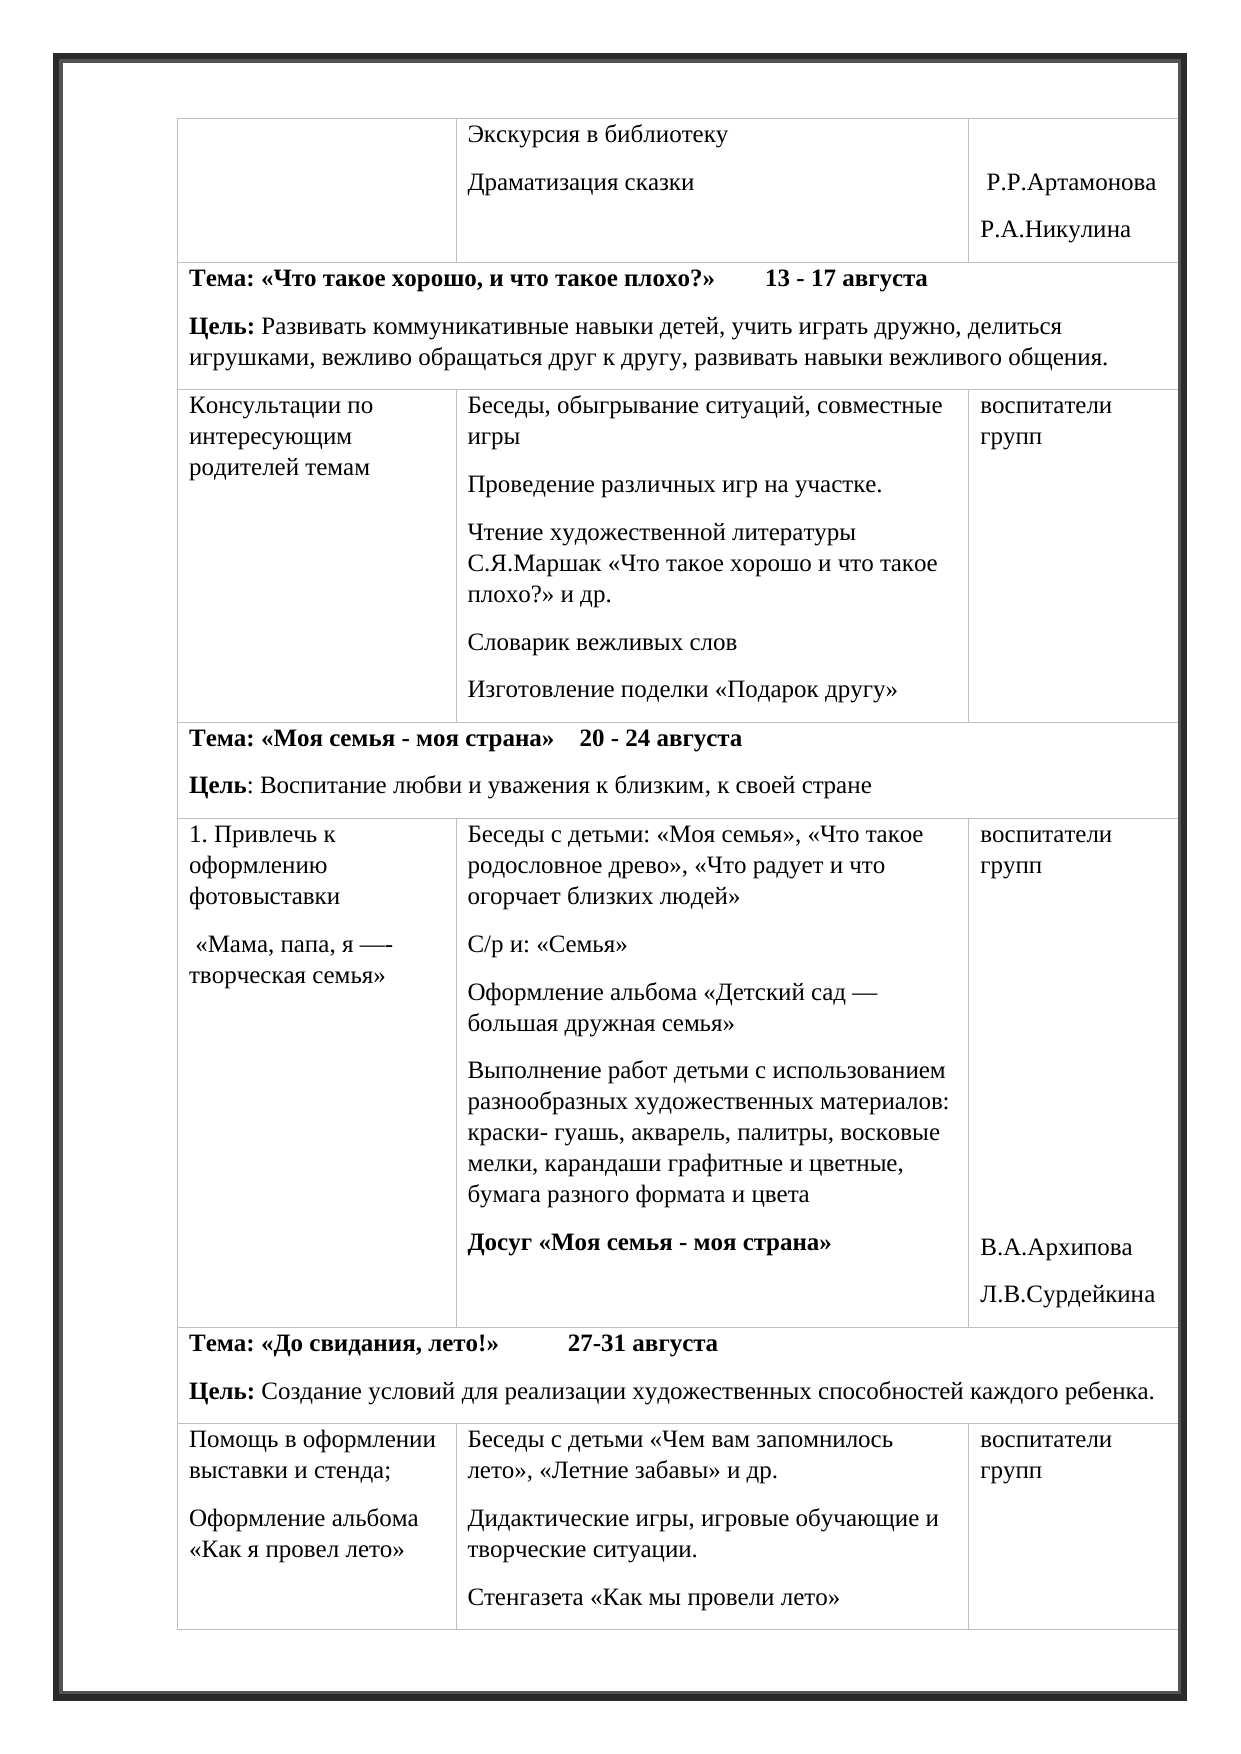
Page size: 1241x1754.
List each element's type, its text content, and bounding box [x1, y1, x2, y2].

table_cell Тема: «Моя семья - моя страна» 20 - 24 августа Цель: Воспитание любви и уважения к близким, к своей стране [178, 723, 1178, 818]
table_cell Тема: «Что такое хорошо, и что такое плохо?» 13 - 17 августа Цель: Развивать коммуникативные навыки детей, учить играть дружно, делиться игрушками, вежливо обращаться друг к другу, развивать навыки вежливого общения. [178, 263, 1178, 389]
table_cell Беседы с детьми: «Моя семья», «Что такое родословное древо», «Что радует и что огорчает близких людей» С/р и: «Семья» Оформление альбома «Детский сад — большая дружная семья» Выполнение работ детьми с использованием разнообразных художественных материалов: краски- гуашь, акварель, палитры, восковые мелки, карандаши графитные и цветные, бумага разного формата и цвета Досуг «Моя семья - моя страна» [457, 819, 968, 1327]
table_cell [457, 119, 968, 262]
table_cell воспитатели групп [969, 390, 1178, 722]
table_cell воспитатели групп В.А.Архипова Л.В.Сурдейкина [969, 819, 1178, 1327]
table_cell Беседы, обыгрывание ситуаций, совместные игры Проведение различных игр на участке. Чтение художественной литературы С.Я.Маршак «Что такое хорошо и что такое плохо?» и др. Словарик вежливых слов Изготовление поделки «Подарок другу» [457, 390, 968, 722]
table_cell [178, 119, 456, 262]
table_cell Консультации по интересующим родителей темам [178, 390, 456, 722]
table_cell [457, 1424, 968, 1629]
table_cell Тема: «До свидания, лето!» 27-31 августа Цель: Создание условий для реализации художественных способностей каждого ребенка. [178, 1328, 1178, 1423]
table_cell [969, 1424, 1178, 1629]
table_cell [969, 119, 1178, 262]
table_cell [178, 1424, 456, 1629]
table_cell 1. Привлечь к оформлению фотовыставки «Мама, папа, я —- творческая семья» [178, 819, 456, 1327]
